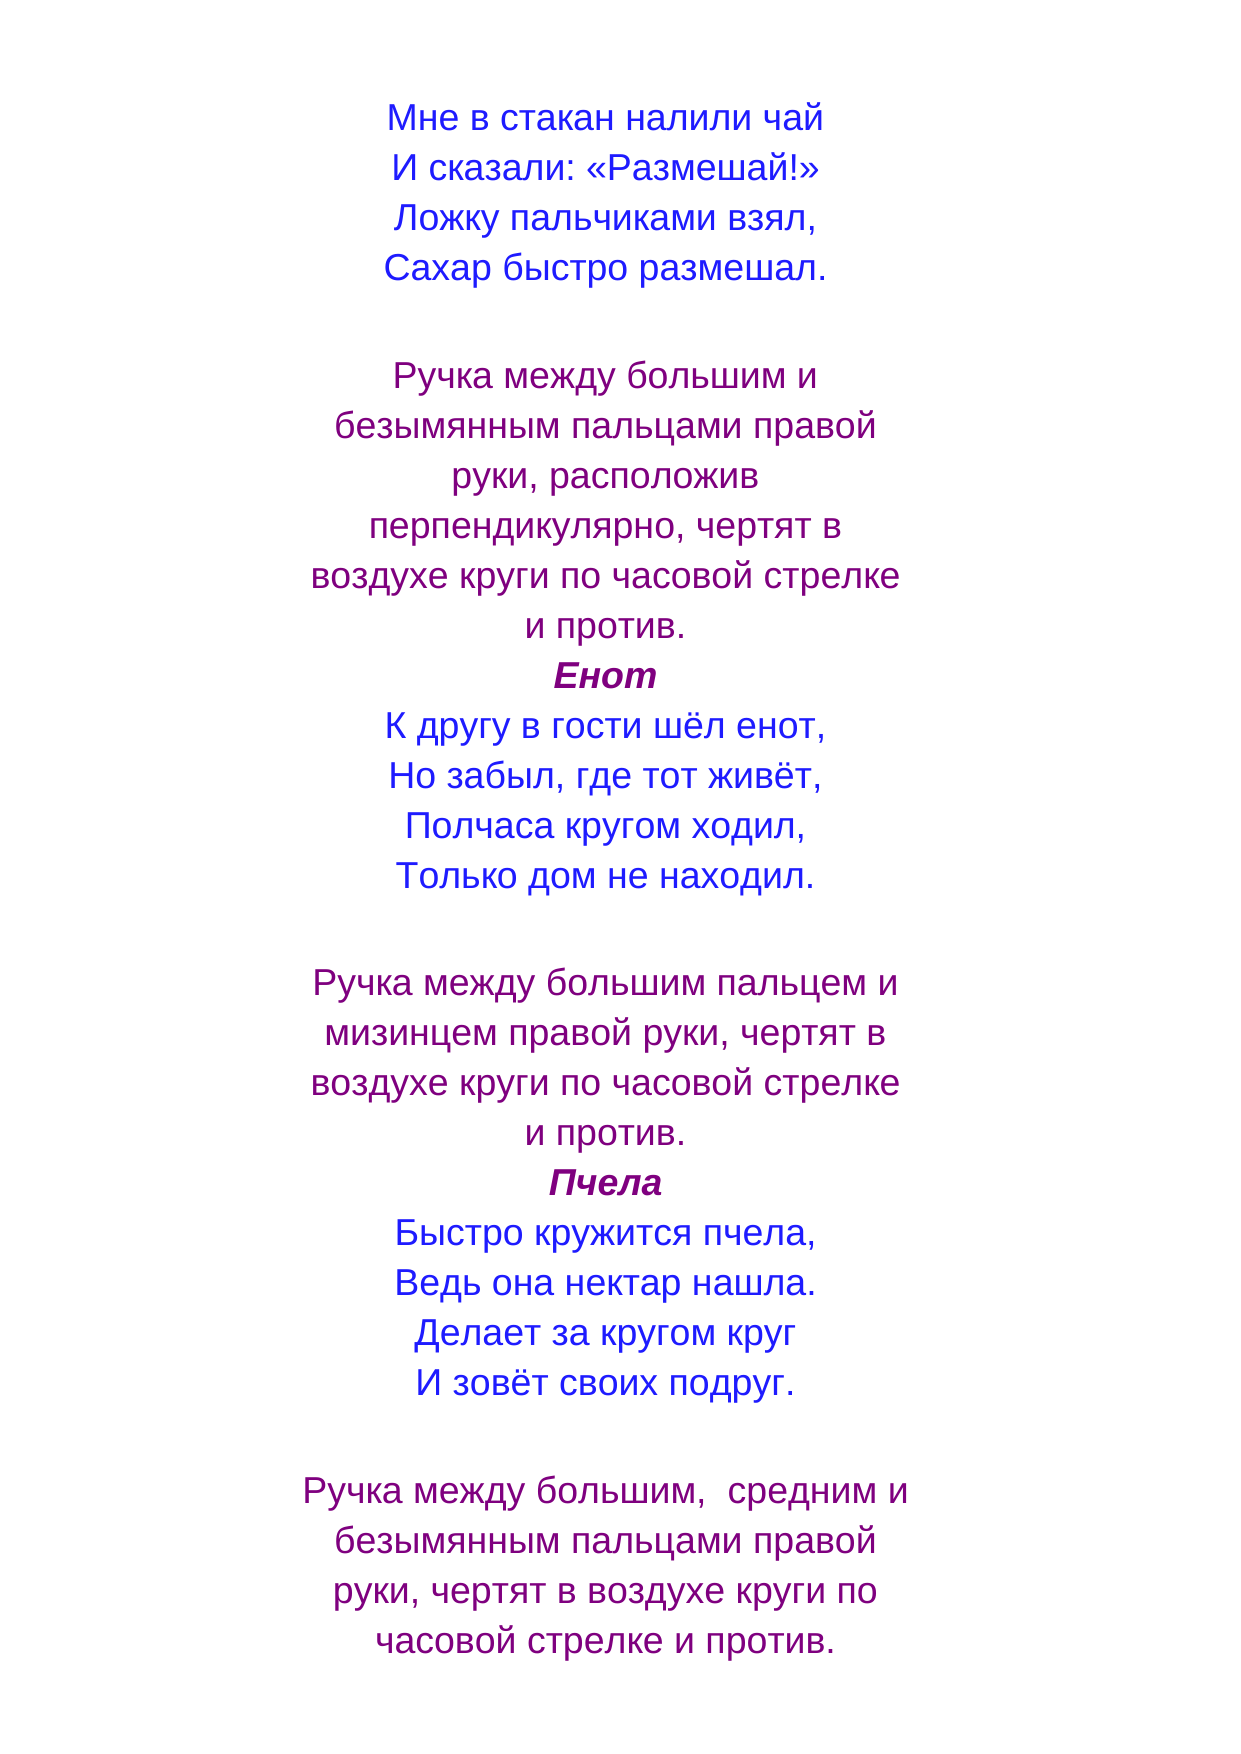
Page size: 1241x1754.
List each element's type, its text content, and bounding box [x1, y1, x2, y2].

text Быстро кружится пчела, [88, 1204, 1122, 1254]
text Делает за кругом круг [88, 1304, 1122, 1354]
text часовой стрелке и против. [88, 1611, 1122, 1661]
text Только дом не находил. [88, 846, 1122, 896]
text И зовёт своих подруг. [88, 1354, 1122, 1404]
text Полчаса кругом ходил, [88, 796, 1122, 846]
text и против. [88, 596, 1122, 646]
text безымянным пальцами правой [88, 1511, 1122, 1561]
text Ложку пальчиками взял, [88, 189, 1122, 239]
text Ведь она нектар нашла. [88, 1254, 1122, 1304]
text Ручка между большим и [88, 346, 1122, 396]
text И сказали: «Размешай!» [88, 139, 1122, 189]
text руки, чертят в воздухе круги по [88, 1561, 1122, 1611]
text Ручка между большим, средним и [88, 1461, 1122, 1511]
text безымянным пальцами правой [88, 396, 1122, 446]
text руки, расположив [88, 446, 1122, 496]
text К другу в гости шёл енот, [88, 696, 1122, 746]
text Енот [88, 646, 1122, 696]
text Мне в стакан налили чай [88, 89, 1122, 139]
text перпендикулярно, чертят в [88, 496, 1122, 546]
text и против. [88, 1104, 1122, 1154]
text воздухе круги по часовой стрелке [88, 546, 1122, 596]
text Но забыл, где тот живёт, [88, 746, 1122, 796]
text Пчела [88, 1154, 1122, 1204]
text мизинцем правой руки, чертят в [88, 1004, 1122, 1054]
text Ручка между большим пальцем и [88, 954, 1122, 1004]
text Сахар быстро размешал. [88, 239, 1122, 289]
text воздухе круги по часовой стрелке [88, 1054, 1122, 1104]
